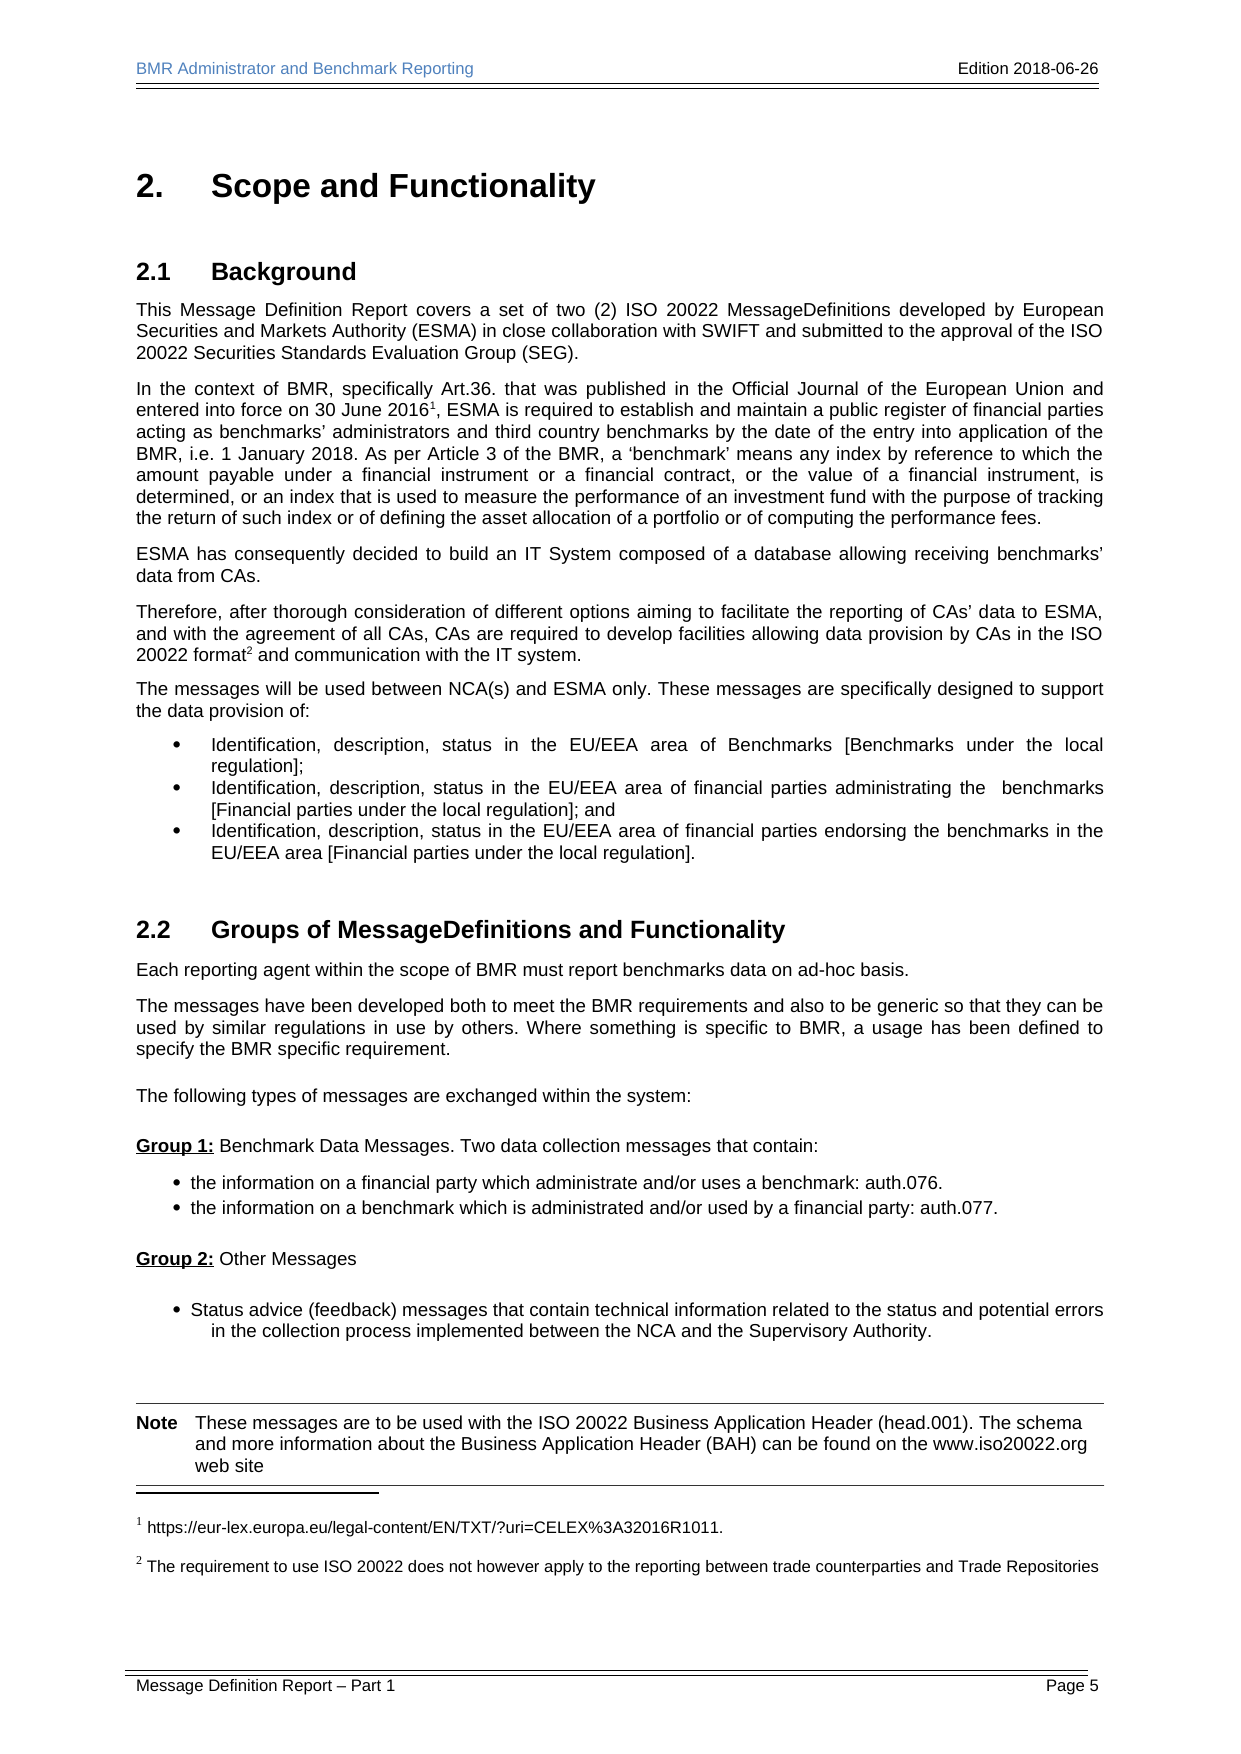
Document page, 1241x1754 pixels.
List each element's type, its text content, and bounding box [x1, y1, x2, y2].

list Identification, description, status in the EU/EEA area of Benchmarks [Benchmarks under the local regulation]; [173, 734, 1104, 777]
text In the context of BMR, specifically Art.36. that was published in the Official Journal of the European Union and entered into force on 30 June 2016, ESMA is required to establish and maintain a public register of financial parties acting as benchmarks’ administrators and third country benchmarks by the date of the entry into application of the BMR, i.e. 1 January 2018. As per Article 3 of the BMR, a ‘benchmark’ means any index by reference to which the amount payable under a financial instrument or a financial contract, or the value of a financial instrument, is determined, or an index that is used to measure the performance of an investment fund with the purpose of tracking the return of such index or of defining the asset allocation of a portfolio or of computing the performance fees. [136, 378, 1104, 528]
text Each reporting agent within the scope of BMR must report benchmarks data on ad-hoc basis. [136, 959, 1104, 980]
text ESMA has consequently decided to build an IT System composed of a database allowing receiving benchmarks’ data from CAs. [136, 543, 1104, 586]
text Group 2: Other Messages [136, 1247, 1104, 1269]
list Identification, description, status in the EU/EEA area of financial parties administrating the benchmarks [Financial parties under the local regulation]; and [173, 777, 1104, 820]
list the information on a benchmark which is administrated and/or used by a financial party: auth.077. [173, 1197, 1104, 1218]
text The following types of messages are exchanged within the system: [136, 1084, 1104, 1106]
subtitle Scope and Functionality [136, 167, 1104, 205]
text The messages will be used between NCA(s) and ESMA only. These messages are specifically designed to support the data provision of: [136, 678, 1104, 721]
text Group 1: Benchmark Data Messages. Two data collection messages that contain: [136, 1134, 1104, 1156]
subtitle Groups of MessageDefinitions and Functionality [136, 915, 1104, 944]
list Status advice (feedback) messages that contain technical information related to the status and potential errors in the collection process implemented between the NCA and the Supervisory Authority. [173, 1298, 1104, 1342]
text These messages are to be used with the ISO 20022 Business Application Header (head.001). The schema and more information about the Business Application Header (BAH) can be found on the www.iso20022.org web site [136, 1404, 1104, 1485]
title This Message Definition Report covers a set of two (2) ISO 20022 MessageDefinitions developed by European Securities and Markets Authority (ESMA) in close collaboration with SWIFT and submitted to the approval of the ISO 20022 Securities Standards Evaluation Group (SEG). [136, 298, 1104, 363]
list the information on a financial party which administrate and/or uses a benchmark: auth.076. [173, 1172, 1104, 1193]
text The messages have been developed both to meet the BMR requirements and also to be generic so that they can be used by similar regulations in use by others. Where something is specific to BMR, a usage has been defined to specify the BMR specific requirement. [136, 995, 1104, 1059]
list Identification, description, status in the EU/EEA area of financial parties endorsing the benchmarks in the EU/EEA area [Financial parties under the local regulation]. [173, 820, 1104, 863]
subtitle Background [136, 257, 1104, 286]
text Therefore, after thorough consideration of different options aiming to facilitate the reporting of CAs’ data to ESMA, and with the agreement of all CAs, CAs are required to develop facilities allowing data provision by CAs in the ISO 20022 format and communication with the IT system. [136, 601, 1104, 666]
